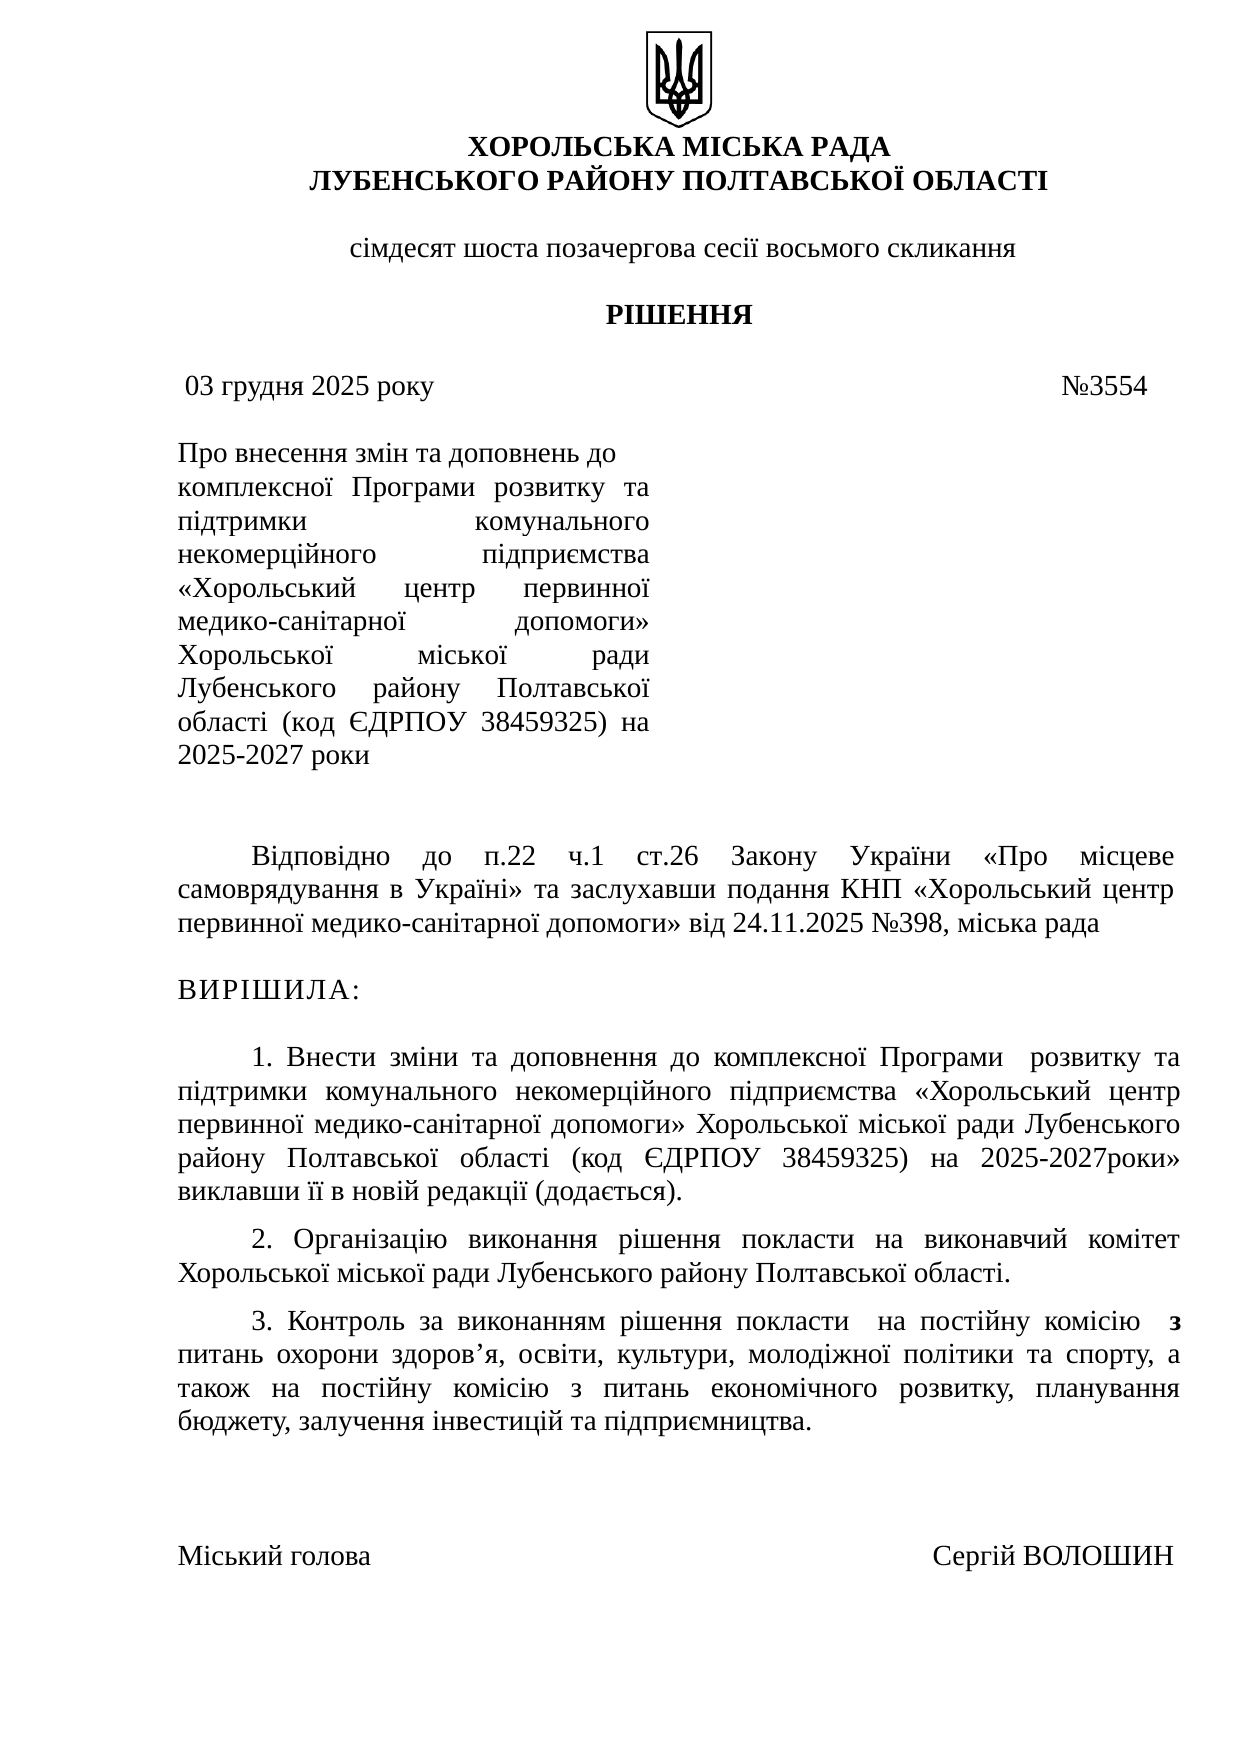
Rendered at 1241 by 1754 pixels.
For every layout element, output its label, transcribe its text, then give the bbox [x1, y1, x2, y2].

subtitle 03 грудня 2025 року №3554 [177, 368, 1181, 402]
list 1. Внести зміни та доповнення до комплексної Програми розвитку та підтримки комунального некомерційного підприємства «Хорольський центр первинної медико-санітарної допомоги» Хорольської міської ради Лубенського району Полтавської області (код ЄДРПОУ 38459325) на 2025-2027роки» виклавши її в новій редакції (додається). [177, 1039, 1181, 1207]
text ЛУБЕНСЬКОГО РАЙОНУ ПОЛТАВСЬКОЇ ОБЛАСТІ [177, 163, 1181, 197]
list 2. Організацію виконання рішення покласти на виконавчий комітет Хорольської міської ради Лубенського району Полтавської області. [177, 1221, 1181, 1288]
list 3. Контроль за виконанням рішення покласти на постійну комісію з питань охорони здоров’я, освіти, культури, молодіжної політики та спорту, а також на постійну комісію з питань економічного розвитку, планування бюджету, залучення інвестицій та підприємництва. [177, 1303, 1181, 1437]
text Відповідно до п.22 ч.1 ст.26 Закону України «Про місцеве самоврядування в Україні» та заслухавши подання КНП «Хорольський центр первинної медико-санітарної допомоги» від 24.11.2025 №398, міська рада [177, 838, 1175, 939]
text ВИРІШИЛА: [177, 972, 1182, 1006]
list Міський голова Сергій ВОЛОШИН [177, 1538, 1181, 1571]
text сімдесят шоста позачергова сесії восьмого скликання [177, 230, 1181, 264]
picture [644, 29, 714, 130]
text РІШЕННЯ [177, 297, 1181, 331]
text Про внесення змін та доповнень до [177, 436, 650, 469]
text комплексної Програми розвитку та підтримки комунального некомерційного підприємства «Хорольський центр первинної медико-санітарної допомоги» Хорольської міської ради Лубенського району Полтавської області (код ЄДРПОУ 38459325) на 2025-2027 роки [177, 737, 650, 771]
text ХОРОЛЬСЬКА МІСЬКА РАДА [177, 129, 1181, 163]
